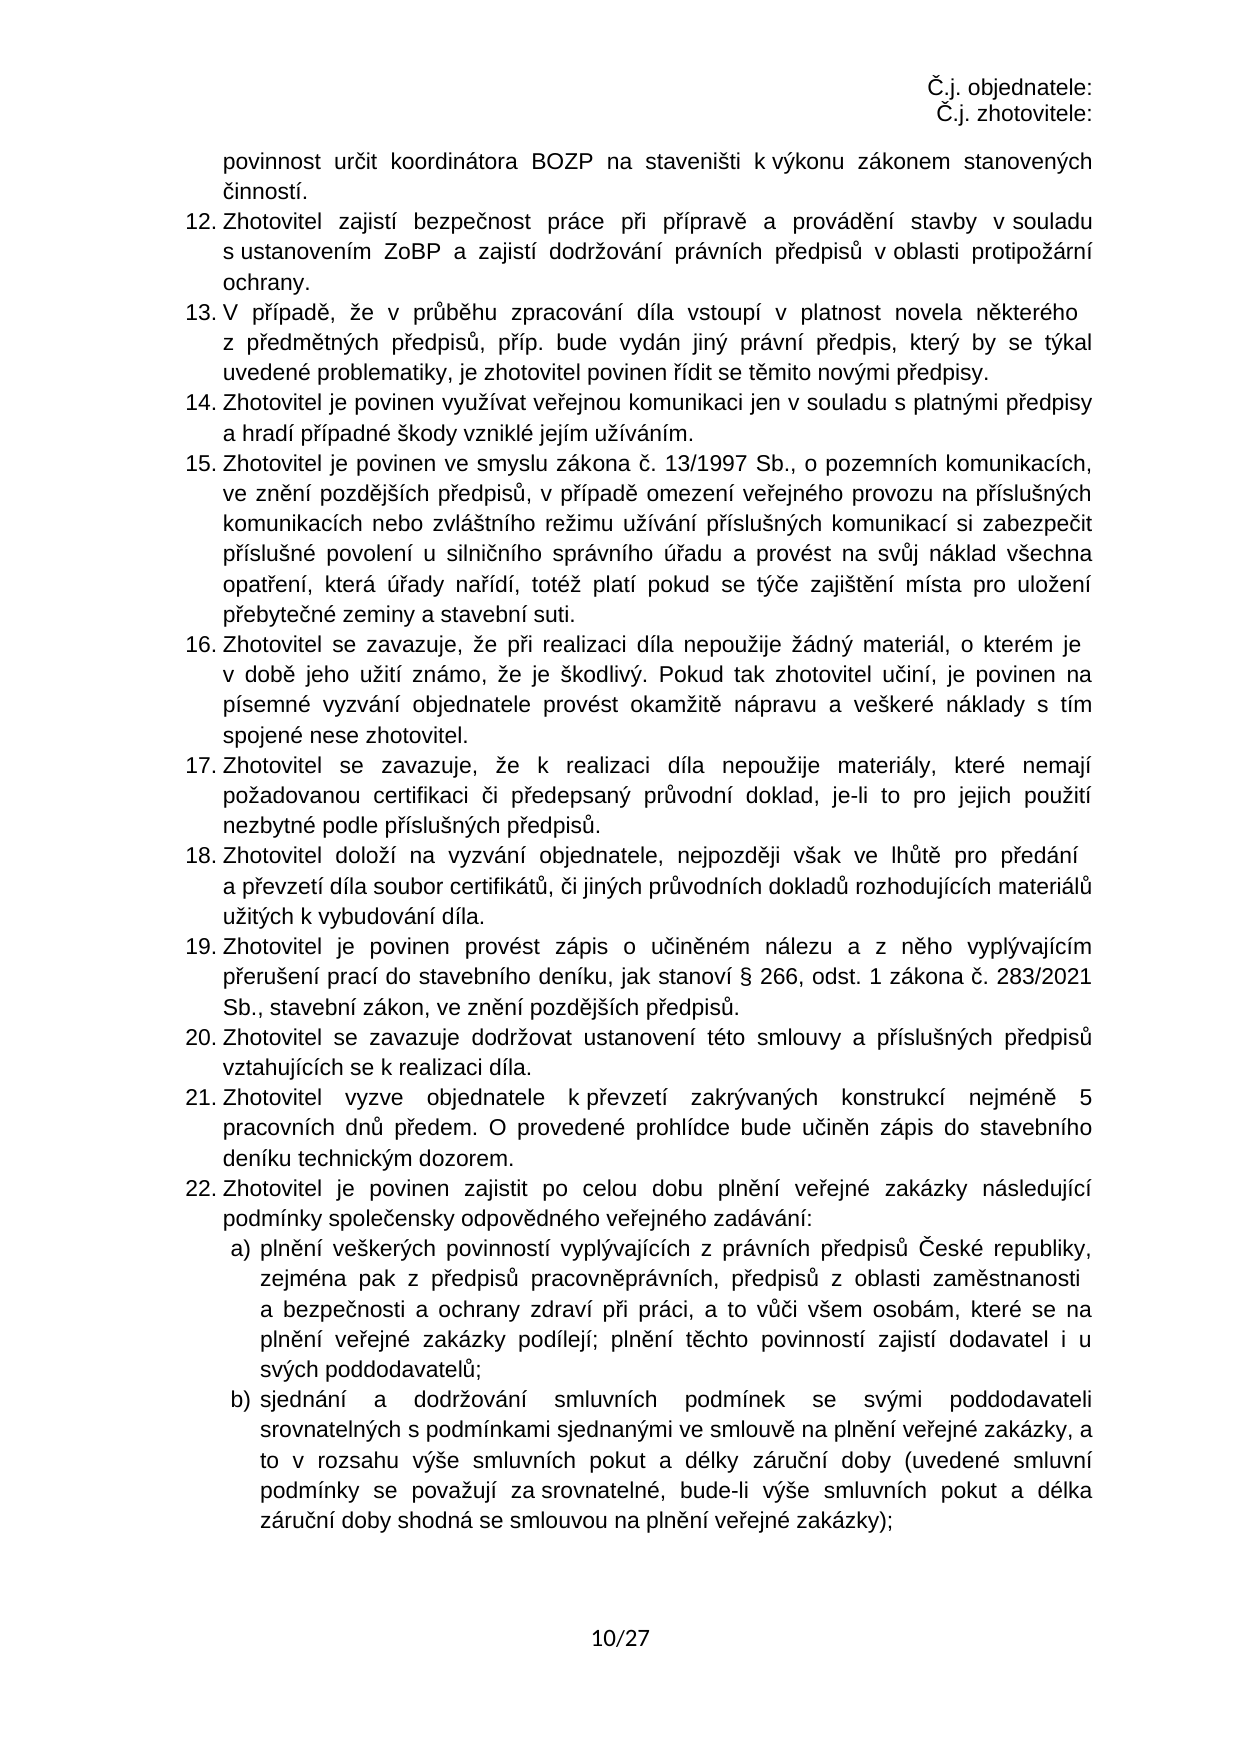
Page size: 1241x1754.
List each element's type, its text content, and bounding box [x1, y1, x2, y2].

list Zhotovitel je povinen využívat veřejnou komunikaci jen v souladu s platnými předpisy a hradí případné škody vzniklé jejím užíváním. [185, 389, 1093, 446]
list sjednání a dodržování smluvních podmínek se svými poddodavateli srovnatelných s podmínkami sjednanými ve smlouvě na plnění veřejné zakázky, a to v rozsahu výše smluvních pokut a délky záruční doby (uvedené smluvní podmínky se považují za srovnatelné, bude-li výše smluvních pokut a délka záruční doby shodná se smlouvou na plnění veřejné zakázky); [230, 1386, 1093, 1533]
list V případě, že v průběhu zpracování díla vstoupí v platnost novela některého z předmětných předpisů, příp. bude vydán jiný právní předpis, který by se týkal uvedené problematiky, je zhotovitel povinen řídit se těmito novými předpisy. [185, 299, 1093, 385]
list Zhotovitel se zavazuje dodržovat ustanovení této smlouvy a příslušných předpisů vztahujících se k realizaci díla. [185, 1024, 1093, 1080]
list Zhotovitel je povinen zajistit po celou dobu plnění veřejné zakázky následující podmínky společensky odpovědného veřejného zadávání: [185, 1175, 1093, 1231]
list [185, 148, 1093, 204]
list Zhotovitel je povinen provést zápis o učiněném nálezu a z něho vyplývajícím přerušení prací do stavebního deníku, jak stanoví § 266, odst. 1 zákona č. 283/2021 Sb., stavební zákon, ve znění pozdějších předpisů. [185, 933, 1093, 1020]
list Zhotovitel se zavazuje, že při realizaci díla nepoužije žádný materiál, o kterém je v době jeho užití známo, že je škodlivý. Pokud tak zhotovitel učiní, je povinen na písemné vyzvání objednatele provést okamžitě nápravu a veškeré náklady s tím spojené nese zhotovitel. [185, 631, 1093, 748]
list Zhotovitel doloží na vyzvání objednatele, nejpozději však ve lhůtě pro předání a převzetí díla soubor certifikátů, či jiných průvodních dokladů rozhodujících materiálů užitých k vybudování díla. [185, 842, 1093, 929]
list Zhotovitel zajistí bezpečnost práce při přípravě a provádění stavby v souladu s ustanovením ZoBP a zajistí dodržování právních předpisů v oblasti protipožární ochrany. [185, 208, 1093, 295]
list Zhotovitel se zavazuje, že k realizaci díla nepoužije materiály, které nemají požadovanou certifikaci či předepsaný průvodní doklad, je-li to pro jejich použití nezbytné podle příslušných předpisů. [185, 752, 1093, 838]
list Zhotovitel je povinen ve smyslu zákona č. 13/1997 Sb., o pozemních komunikacích, ve znění pozdějších předpisů, v případě omezení veřejného provozu na příslušných komunikacích nebo zvláštního režimu užívání příslušných komunikací si zabezpečit příslušné povolení u silničního správního úřadu a provést na svůj náklad všechna opatření, která úřady nařídí, totéž platí pokud se týče zajištění místa pro uložení přebytečné zeminy a stavební suti. [185, 450, 1093, 627]
list plnění veškerých povinností vyplývajících z právních předpisů České republiky, zejména pak z předpisů pracovněprávních, předpisů z oblasti zaměstnanosti a bezpečnosti a ochrany zdraví při práci, a to vůči všem osobám, které se na plnění veřejné zakázky podílejí; plnění těchto povinností zajistí dodavatel i u svých poddodavatelů; [230, 1235, 1093, 1382]
list Zhotovitel vyzve objednatele k převzetí zakrývaných konstrukcí nejméně 5 pracovních dnů předem. O provedené prohlídce bude učiněn zápis do stavebního deníku technickým dozorem. [185, 1084, 1093, 1171]
